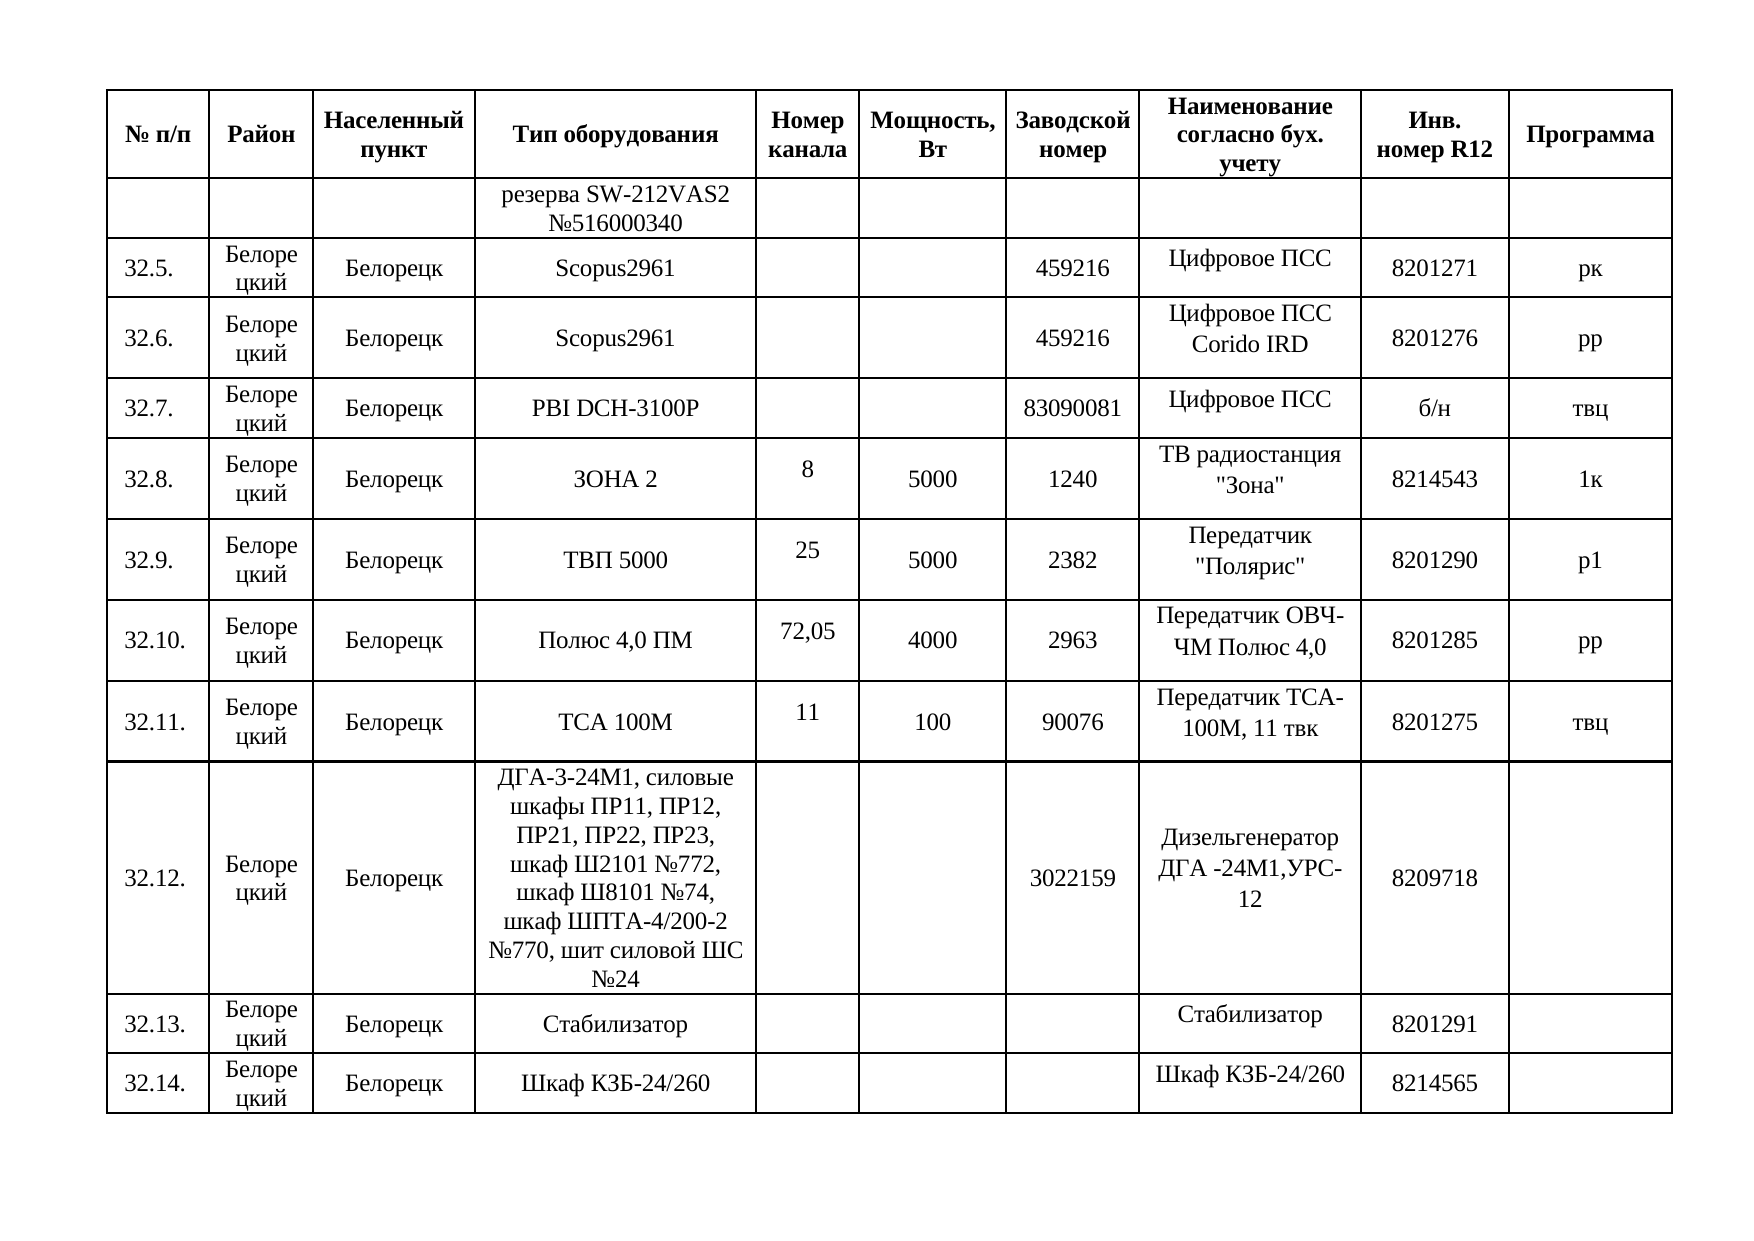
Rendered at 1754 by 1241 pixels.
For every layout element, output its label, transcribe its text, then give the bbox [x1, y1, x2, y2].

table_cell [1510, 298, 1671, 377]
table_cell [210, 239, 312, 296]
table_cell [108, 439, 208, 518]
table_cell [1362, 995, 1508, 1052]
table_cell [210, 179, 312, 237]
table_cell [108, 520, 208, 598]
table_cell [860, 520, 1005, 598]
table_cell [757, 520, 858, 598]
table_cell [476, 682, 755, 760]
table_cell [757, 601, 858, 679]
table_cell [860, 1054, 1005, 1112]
table_header Номер канала [757, 91, 858, 177]
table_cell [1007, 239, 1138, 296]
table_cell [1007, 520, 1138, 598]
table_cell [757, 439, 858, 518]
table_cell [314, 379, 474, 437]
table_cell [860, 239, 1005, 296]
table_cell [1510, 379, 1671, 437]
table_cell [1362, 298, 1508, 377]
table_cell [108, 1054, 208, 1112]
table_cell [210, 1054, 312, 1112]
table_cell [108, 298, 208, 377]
table_header Программа [1510, 91, 1671, 177]
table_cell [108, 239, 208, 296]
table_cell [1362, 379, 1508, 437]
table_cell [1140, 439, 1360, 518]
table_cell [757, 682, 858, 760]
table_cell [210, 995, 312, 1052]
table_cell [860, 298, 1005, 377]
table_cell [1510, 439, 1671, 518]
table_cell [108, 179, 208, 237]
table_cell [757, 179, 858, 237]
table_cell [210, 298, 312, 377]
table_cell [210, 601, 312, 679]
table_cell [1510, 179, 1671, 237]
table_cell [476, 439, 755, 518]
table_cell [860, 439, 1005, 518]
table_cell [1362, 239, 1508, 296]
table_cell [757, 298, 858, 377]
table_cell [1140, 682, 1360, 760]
table_header Тип оборудования [476, 91, 755, 177]
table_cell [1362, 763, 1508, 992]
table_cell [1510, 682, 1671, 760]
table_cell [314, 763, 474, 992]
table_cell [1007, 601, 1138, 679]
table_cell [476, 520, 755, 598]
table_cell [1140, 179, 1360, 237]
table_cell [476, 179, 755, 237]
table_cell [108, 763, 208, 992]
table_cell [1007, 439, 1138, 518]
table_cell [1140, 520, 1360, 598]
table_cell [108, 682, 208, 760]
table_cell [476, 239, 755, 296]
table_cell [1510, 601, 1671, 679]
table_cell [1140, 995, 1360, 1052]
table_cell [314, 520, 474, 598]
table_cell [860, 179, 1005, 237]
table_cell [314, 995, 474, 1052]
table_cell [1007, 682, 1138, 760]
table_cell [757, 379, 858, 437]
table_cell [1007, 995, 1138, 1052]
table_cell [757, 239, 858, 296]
table_header № п/п [108, 91, 208, 177]
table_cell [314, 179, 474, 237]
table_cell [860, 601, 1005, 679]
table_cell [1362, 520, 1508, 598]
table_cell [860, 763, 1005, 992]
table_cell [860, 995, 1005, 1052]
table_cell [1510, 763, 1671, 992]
table_header Инв. номер R12 [1362, 91, 1508, 177]
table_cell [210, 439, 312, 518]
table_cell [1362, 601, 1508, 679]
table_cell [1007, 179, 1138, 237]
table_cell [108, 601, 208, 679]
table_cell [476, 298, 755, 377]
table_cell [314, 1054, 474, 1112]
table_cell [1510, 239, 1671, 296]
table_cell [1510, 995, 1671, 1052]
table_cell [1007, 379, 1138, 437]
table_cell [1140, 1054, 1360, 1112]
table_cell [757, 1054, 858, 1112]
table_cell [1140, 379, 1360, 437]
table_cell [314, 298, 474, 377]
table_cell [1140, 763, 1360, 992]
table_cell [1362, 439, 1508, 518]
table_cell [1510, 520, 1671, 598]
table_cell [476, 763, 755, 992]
table_header Населенный пункт [314, 91, 474, 177]
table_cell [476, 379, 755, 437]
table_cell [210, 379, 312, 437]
table_header Район [210, 91, 312, 177]
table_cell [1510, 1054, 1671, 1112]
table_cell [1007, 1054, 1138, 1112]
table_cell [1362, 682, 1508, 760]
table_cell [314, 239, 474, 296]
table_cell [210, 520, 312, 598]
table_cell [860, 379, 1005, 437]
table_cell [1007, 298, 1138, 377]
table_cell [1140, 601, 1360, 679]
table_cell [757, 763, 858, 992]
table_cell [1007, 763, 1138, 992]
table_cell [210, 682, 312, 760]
table_header Наименование согласно бух. учету [1140, 91, 1360, 177]
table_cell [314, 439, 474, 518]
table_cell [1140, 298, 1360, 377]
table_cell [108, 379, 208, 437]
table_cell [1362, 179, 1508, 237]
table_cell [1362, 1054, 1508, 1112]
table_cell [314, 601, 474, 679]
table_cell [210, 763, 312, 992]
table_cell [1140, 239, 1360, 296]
table_header Мощность, Вт [860, 91, 1005, 177]
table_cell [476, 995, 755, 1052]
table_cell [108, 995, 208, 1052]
table_header Заводской номер [1007, 91, 1138, 177]
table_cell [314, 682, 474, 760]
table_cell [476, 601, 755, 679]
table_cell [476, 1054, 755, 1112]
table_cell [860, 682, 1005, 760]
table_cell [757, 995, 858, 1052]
